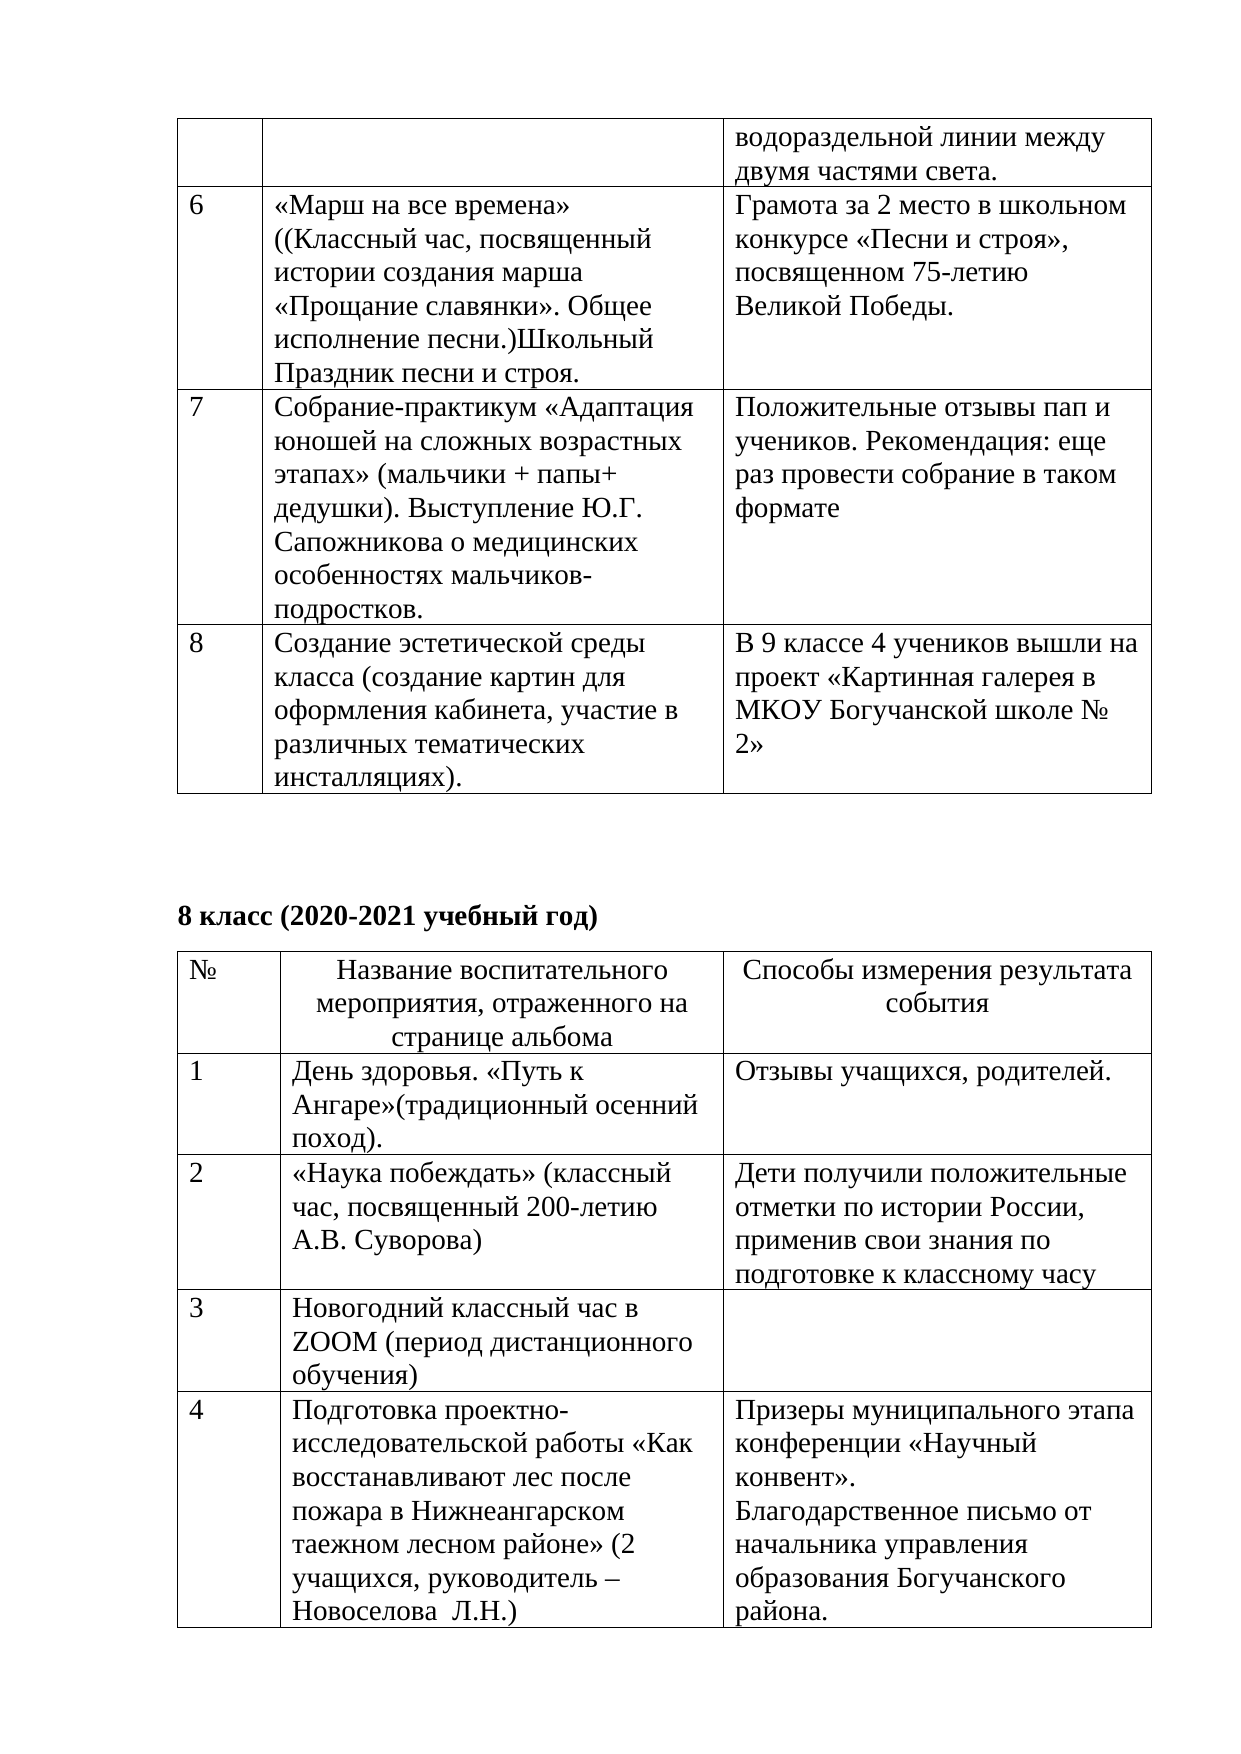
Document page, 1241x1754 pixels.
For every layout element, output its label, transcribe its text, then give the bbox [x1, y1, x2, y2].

table_cell Положительные отзывы пап и учеников. Рекомендация: еще раз провести собрание в таком формате [724, 390, 1151, 624]
table_cell «Наука побеждать» (классный час, посвященный 200-летию А.В. Суворова) [281, 1155, 723, 1289]
table_cell Отзывы учащихся, родителей. [724, 1054, 1151, 1154]
table_cell Собрание-практикум «Адаптация юношей на сложных возрастных этапах» (мальчики + папы+ дедушки). Выступление Ю.Г. Сапожникова о медицинских особенностях мальчиков-подростков. [263, 390, 723, 624]
table_cell 8 [178, 625, 262, 793]
table_cell [724, 1290, 1151, 1391]
text 8 класс (2020-2021 учебный год) [177, 898, 1152, 932]
table_cell Создание эстетической среды класса (создание картин для оформления кабинета, участие в различных тематических инсталляциях). [263, 625, 723, 793]
table_cell Дети получили положительные отметки по истории России, применив свои знания по подготовке к классному часу [724, 1155, 1151, 1289]
table_header Название воспитательного мероприятия, отраженного на странице альбома [281, 952, 723, 1052]
table_cell 6 [178, 187, 262, 388]
table_cell В 9 классе 4 учеников вышли на проект «Картинная галерея в МКОУ Богучанской школе № 2» [724, 625, 1151, 793]
table_cell Грамота за 2 место в школьном конкурсе «Песни и строя», посвященном 75-летию Великой Победы. [724, 187, 1151, 388]
table_cell 4 [178, 1392, 280, 1627]
table_cell Призеры муниципального этапа конференции «Научный конвент». Благодарственное письмо от начальника управления образования Богучанского района. [724, 1392, 1151, 1627]
table_cell 7 [178, 390, 262, 624]
table_cell День здоровья. «Путь к Ангаре»(традиционный осенний поход). [281, 1054, 723, 1154]
table_header Способы измерения результата события [724, 952, 1151, 1052]
table_cell 3 [178, 1290, 280, 1391]
table_cell 5 [178, 119, 262, 186]
table_cell «Марш на все времена» ((Классный час, посвященный истории создания марша «Прощание славянки». Общее исполнение песни.)Школьный Праздник песни и строя. [263, 187, 723, 388]
table_cell 1 [178, 1054, 280, 1154]
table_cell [724, 119, 1151, 186]
table_cell Подготовка проектно-исследовательской работы «Как восстанавливают лес после пожара в Нижнеангарском таежном лесном районе» (2 учащихся, руководитель – Новоселова Л.Н.) [281, 1392, 723, 1627]
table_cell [263, 119, 723, 186]
table_header № [178, 952, 280, 1052]
table_cell Новогодний классный час в ZOOM (период дистанционного обучения) [281, 1290, 723, 1391]
table_cell 2 [178, 1155, 280, 1289]
